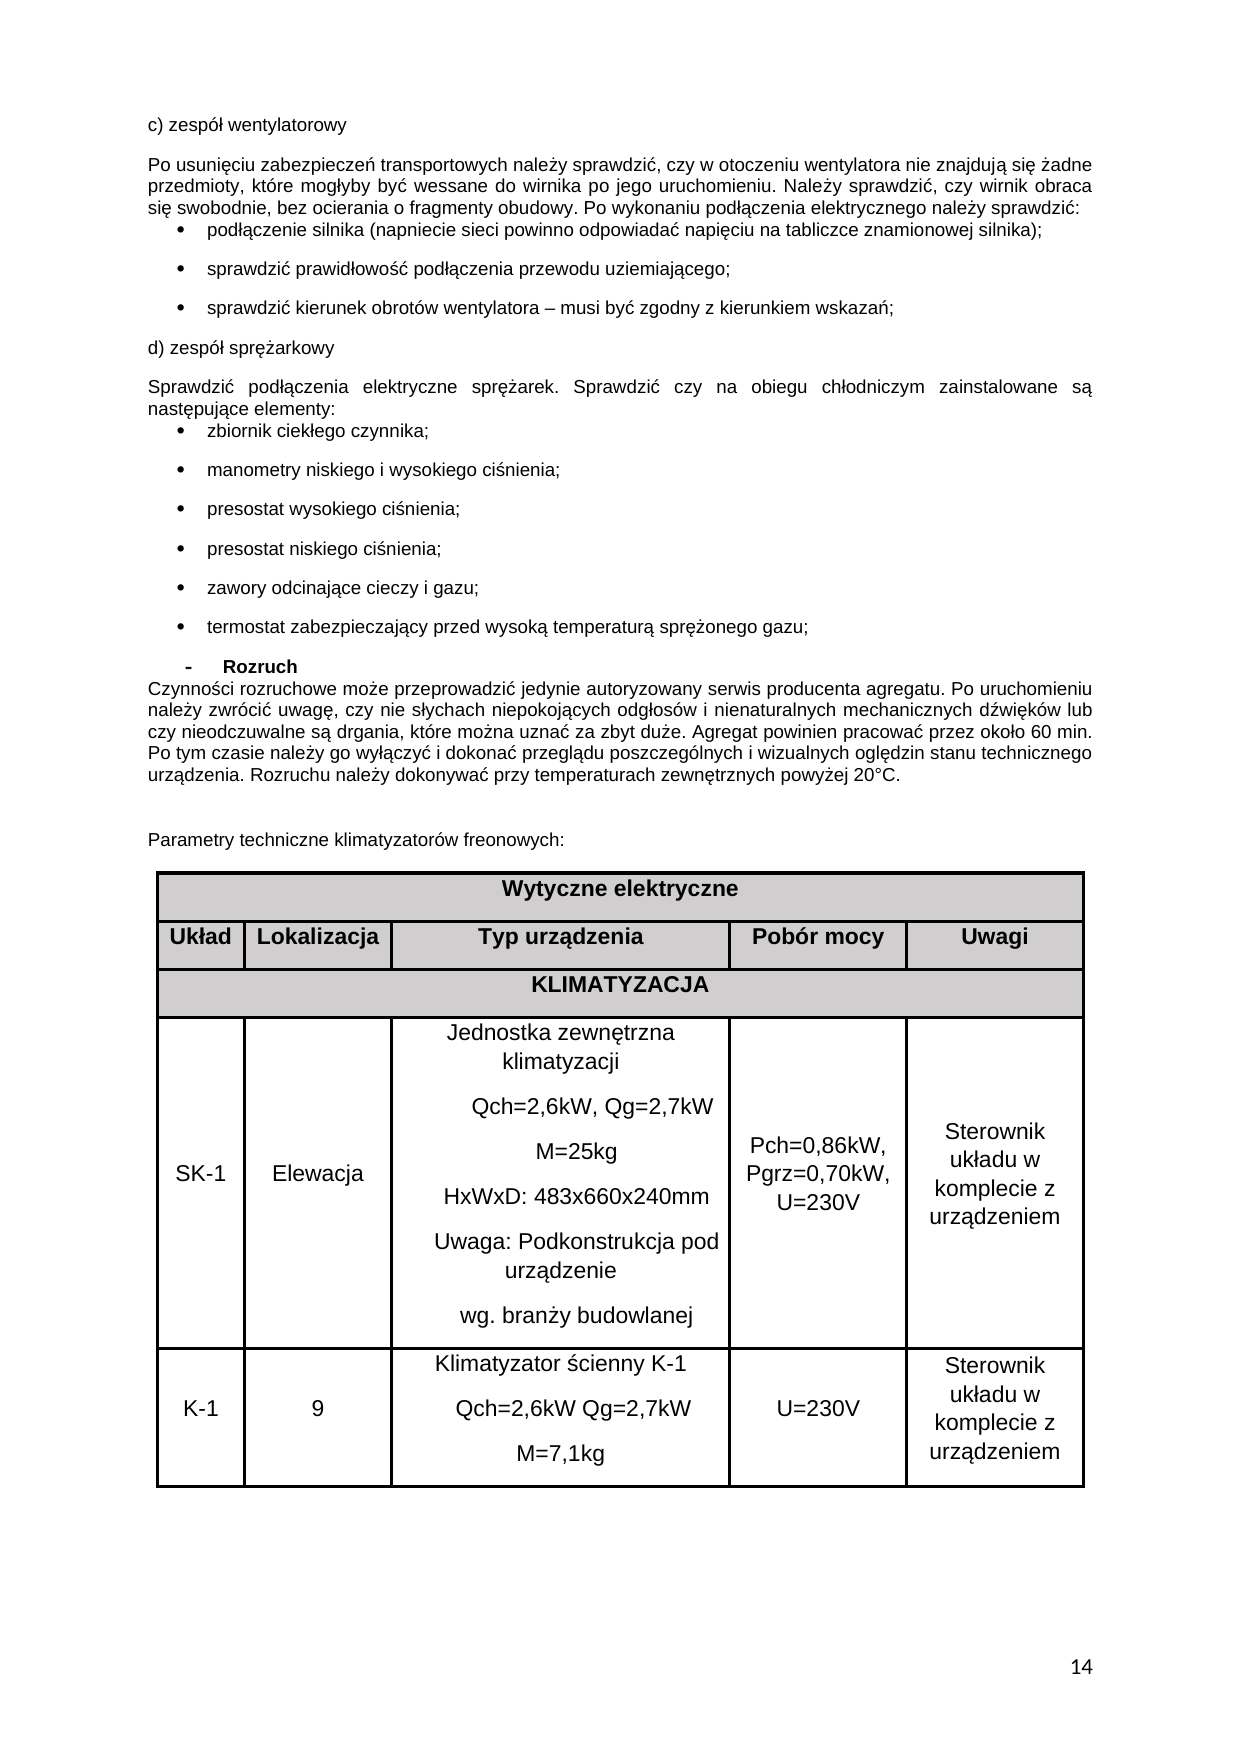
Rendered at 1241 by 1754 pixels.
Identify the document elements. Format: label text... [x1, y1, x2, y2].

table_cell KLIMATYZACJA [159, 971, 1082, 1016]
text presostat niskiego ciśnienia; [177, 538, 1093, 559]
table_cell Pobór mocy [731, 923, 905, 968]
table_cell Układ [159, 923, 243, 968]
text Czynności rozruchowe może przeprowadzić jedynie autoryzowany serwis producenta agregatu. Po uruchomieniu należy zwrócić uwagę, czy nie słychach niepokojących odgłosów i nienaturalnych mechanicznych dźwięków lub czy nieodczuwalne są drgania, które można uznać za zbyt duże. Agregat powinien pracować przez około 60 min. Po tym czasie należy go wyłączyć i dokonać przeglądu poszczególnych i wizualnych oględzin stanu technicznego urządzenia. Rozruchu należy dokonywać przy temperaturach zewnętrznych powyżej 20°C. [148, 677, 1093, 785]
table_cell Lokalizacja [246, 923, 390, 968]
text Parametry techniczne klimatyzatorów freonowych: [148, 828, 1093, 850]
text c) zespół wentylatorowy [148, 114, 1093, 135]
table_cell Pch=0,86kW, Pgrz=0,70kW, U=230V [731, 1019, 905, 1347]
text termostat zabezpieczający przed wysoką temperaturą sprężonego gazu; [177, 616, 1093, 638]
table_cell Sterownik układu w komplecie z urządzeniem [908, 1019, 1082, 1347]
table_cell 9 [246, 1350, 390, 1485]
table_cell Uwagi [908, 923, 1082, 968]
table_header Wytyczne elektryczne [159, 875, 1082, 920]
text sprawdzić prawidłowość podłączenia przewodu uziemiającego; [177, 258, 1093, 279]
table_cell U=230V [731, 1350, 905, 1485]
table_cell K-1 [159, 1350, 243, 1485]
table_cell Typ urządzenia [393, 923, 728, 968]
text Sprawdzić podłączenia elektryczne sprężarek. Sprawdzić czy na obiegu chłodniczym zainstalowane są następujące elementy: [148, 376, 1093, 419]
text sprawdzić kierunek obrotów wentylatora – musi być zgodny z kierunkiem wskazań; [177, 297, 1093, 319]
table_cell SK-1 [159, 1019, 243, 1347]
text zbiornik ciekłego czynnika; [177, 419, 1093, 441]
text manometry niskiego i wysokiego ciśnienia; [177, 459, 1093, 481]
text podłączenie silnika (napniecie sieci powinno odpowiadać napięciu na tabliczce znamionowej silnika); [177, 218, 1093, 240]
text Rozruch [185, 656, 1093, 677]
text presostat wysokiego ciśnienia; [177, 498, 1093, 520]
text Po usunięciu zabezpieczeń transportowych należy sprawdzić, czy w otoczeniu wentylatora nie znajdują się żadne przedmioty, które mogłyby być wessane do wirnika po jego uruchomieniu. Należy sprawdzić, czy wirnik obraca się swobodnie, bez ocierania o fragmenty obudowy. Po wykonaniu podłączenia elektrycznego należy sprawdzić: [148, 154, 1093, 218]
table_cell Jednostka zewnętrzna klimatyzacji Qch=2,6kW, Qg=2,7kW M=25kg HxWxD: 483x660x240mm Uwaga: Podkonstrukcja pod urządzenie wg. branży budowlanej [393, 1019, 728, 1347]
table_cell Sterownik układu w komplecie z urządzeniem [908, 1350, 1082, 1485]
text zawory odcinające cieczy i gazu; [177, 577, 1093, 599]
table_cell Elewacja [246, 1019, 390, 1347]
text d) zespół sprężarkowy [148, 336, 1093, 358]
table_cell Klimatyzator ścienny K-1 Qch=2,6kW Qg=2,7kW M=7,1kg [393, 1350, 728, 1485]
